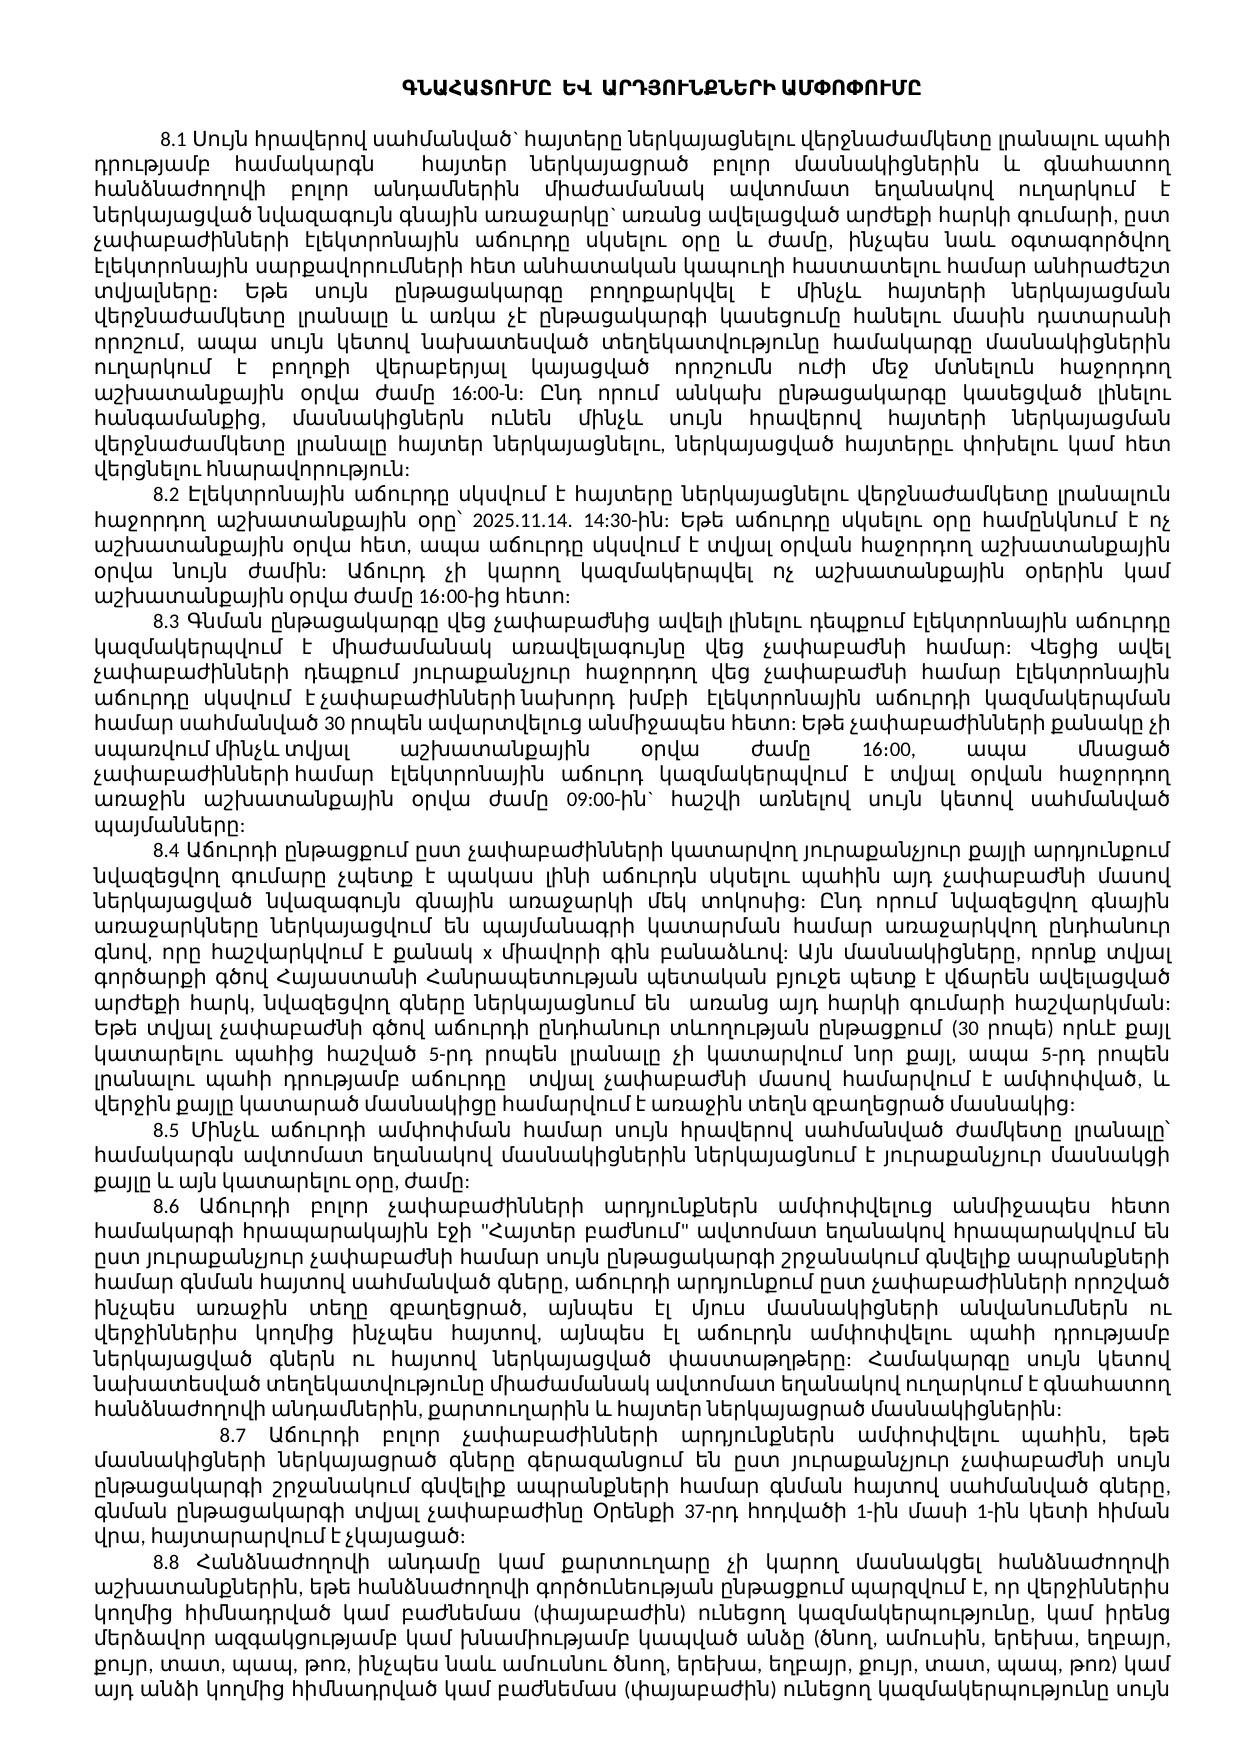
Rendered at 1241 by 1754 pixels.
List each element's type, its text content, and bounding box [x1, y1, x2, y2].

text 8.3 Գնման ընթացակարգը վեց չափաբաժնից ավելի լինելու դեպքում էլեկտրոնային աճուրդը կազմակերպվում է միաժամանակ առավելագույնը վեց չափաբաժնի համար: Վեցից ավել չափաբաժինների դեպքում յուրաքանչյուր հաջորդող վեց չափաբաժնի համար էլեկտրոնային աճուրդը սկսվում է չափաբաժինների նախորդ խմբի էլեկտրոնային աճուրդի կազմակերպման համար սահմանված 30 րոպեն ավարտվելուց անմիջապես հետո: Եթե չափաբաժինների քանակը չի սպառվում մինչև տվյալ աշխատանքային օրվա ժամը 16։00, ապա մնացած չափաբաժինների համար էլեկտրոնային աճուրդ կազմակերպվում է տվյալ օրվան հաջորդող առաջին աշխատանքային օրվա ժամը 09:00-ին` հաշվի առնելով սույն կետով սահմանված պայմանները: [94, 609, 1171, 837]
text ԳՆԱՀԱՏՈՒՄԸ ԵՎ ԱՐԴՅՈՒՆՔՆԵՐԻ ԱՄՓՈՓՈՒՄԸ [94, 75, 1171, 100]
text 8.7 Աճուրդի բոլոր չափաբաժինների արդյունքներն ամփոփվելու պահին, եթե մասնակիցների ներկայացրած գները գերազանցում են ըստ յուրաքանչյուր չափաբաժնի սույն ընթացակարգի շրջանակում գնվելիք ապրանքների համար գնման հայտով սահմանված գները, գնման ընթացակարգի տվյալ չափաբաժինը Օրենքի 37-րդ հոդվածի 1-ին մասի 1-ին կետի հիման վրա, հայտարարվում է չկայացած: [94, 1422, 1171, 1549]
text 8.2 Էլեկտրոնային աճուրդը սկսվում է հայտերը ներկայացնելու վերջնաժամկետը լրանալուն հաջորդող աշխատանքային օրը՝ 2025.11.14. 14:30 -ին: Եթե աճուրդը սկսելու օրը համընկնում է ոչ աշխատանքային օրվա հետ, ապա աճուրդը սկսվում է տվյալ օրվան հաջորդող աշխատանքային օրվա նույն ժամին: Աճուրդ չի կարող կազմակերպվել ոչ աշխատանքային օրերին կամ աշխատանքային օրվա ժամը 16։00-ից հետո: [94, 482, 1171, 609]
text 8.6 Աճուրդի բոլոր չափաբաժինների արդյունքներն ամփոփվելուց անմիջապես հետո համակարգի հրապարակային էջի "Հայտեր բաժնում" ավտոմատ եղանակով հրապարակվում են ըստ յուրաքանչյուր չափաբաժնի համար սույն ընթացակարգի շրջանակում գնվելիք ապրանքների համար գնման հայտով սահմանված գները, աճուրդի արդյունքում ըստ չափաբաժինների որոշված ինչպես առաջին տեղը զբաղեցրած, այնպես էլ մյուս մասնակիցների անվանումներն ու վերջիններիս կողմից ինչպես հայտով, այնպես էլ աճուրդն ամփոփվելու պահի դրությամբ ներկայացված գներն ու հայտով ներկայացված փաստաթղթերը: Համակարգը սույն կետով նախատեսված տեղեկատվությունը միաժամանակ ավտոմատ եղանակով ուղարկում է գնահատող հանձնաժողովի անդամներին, քարտուղարին և հայտեր ներկայացրած մասնակիցներին: [94, 1193, 1171, 1422]
text 8.5 Մինչև աճուրդի ամփոփման համար սույն հրավերով սահմանված ժամկետը լրանալը՝ համակարգն ավտոմատ եղանակով մասնակիցներին ներկայացնում է յուրաքանչյուր մասնակցի քայլը և այն կատարելու օրը, ժամը: [94, 1117, 1171, 1193]
text 8.1 Սույն հրավերով սահմանված` հայտերը ներկայացնելու վերջնաժամկետը լրանալու պահի դրությամբ համակարգն հայտեր ներկայացրած բոլոր մասնակիցներին և գնահատող հանձնաժողովի բոլոր անդամներին միաժամանակ ավտոմատ եղանակով ուղարկում է ներկայացված նվազագույն գնային առաջարկը` առանց ավելացված արժեքի հարկի գումարի, ըստ չափաբաժինների էլեկտրոնային աճուրդը սկսելու օրը և ժամը, ինչպես նաև օգտագործվող էլեկտրոնային սարքավորումների հետ անհատական կապուղի հաստատելու համար անհրաժեշտ տվյալները։ Եթե սույն ընթացակարգը բողոքարկվել է մինչև հայտերի ներկայացման վերջնաժամկետը լրանալը և առկա չէ ընթացակարգի կասեցումը հանելու մասին դատարանի որոշում, ապա սույն կետով նախատեսված տեղեկատվությունը համակարգը մասնակիցներին ուղարկում է բողոքի վերաբերյալ կայացված որոշումն ուժի մեջ մտնելուն հաջորդող աշխատանքային օրվա ժամը 16:00-ն: Ընդ որում անկախ ընթացակարգը կասեցված լինելու հանգամանքից, մասնակիցներն ունեն մինչև սույն հրավերով հայտերի ներկայացման վերջնաժամկետը լրանալը հայտեր ներկայացնելու, ներկայացված հայտերըւ փոխելու կամ հետ վերցնելու հնարավորություն: [94, 126, 1171, 482]
text 8.4 Աճուրդի ընթացքում ըստ չափաբաժինների կատարվող յուրաքանչյուր քայլի արդյունքում նվազեցվող գումարը չպետք է պակաս լինի աճուրդն սկսելու պահին այդ չափաբաժնի մասով ներկայացված նվազագույն գնային առաջարկի մեկ տոկոսից: Ընդ որում նվազեցվող գնային առաջարկները ներկայացվում են պայմանագրի կատարման համար առաջարկվող ընդհանուր գնով, որը հաշվարկվում է քանակ x միավորի գին բանաձևով: Այն մասնակիցները, որոնք տվյալ գործարքի գծով Հայաստանի Հանրապետության պետական բյուջե պետք է վճարեն ավելացված արժեքի հարկ, նվազեցվող գները ներկայացնում են առանց այդ հարկի գումարի հաշվարկման: Եթե տվյալ չափաբաժնի գծով աճուրդի ընդհանուր տևողության ընթացքում (30 րոպե) որևէ քայլ կատարելու պահից հաշված 5-րդ րոպեն լրանալը չի կատարվում նոր քայլ, ապա 5-րդ րոպեն լրանալու պահի դրությամբ աճուրդը տվյալ չափաբաժնի մասով համարվում է ամփոփված, և վերջին քայլը կատարած մասնակիցը համարվում է առաջին տեղն զբաղեցրած մասնակից: [94, 837, 1171, 1117]
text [94, 1549, 1171, 1702]
